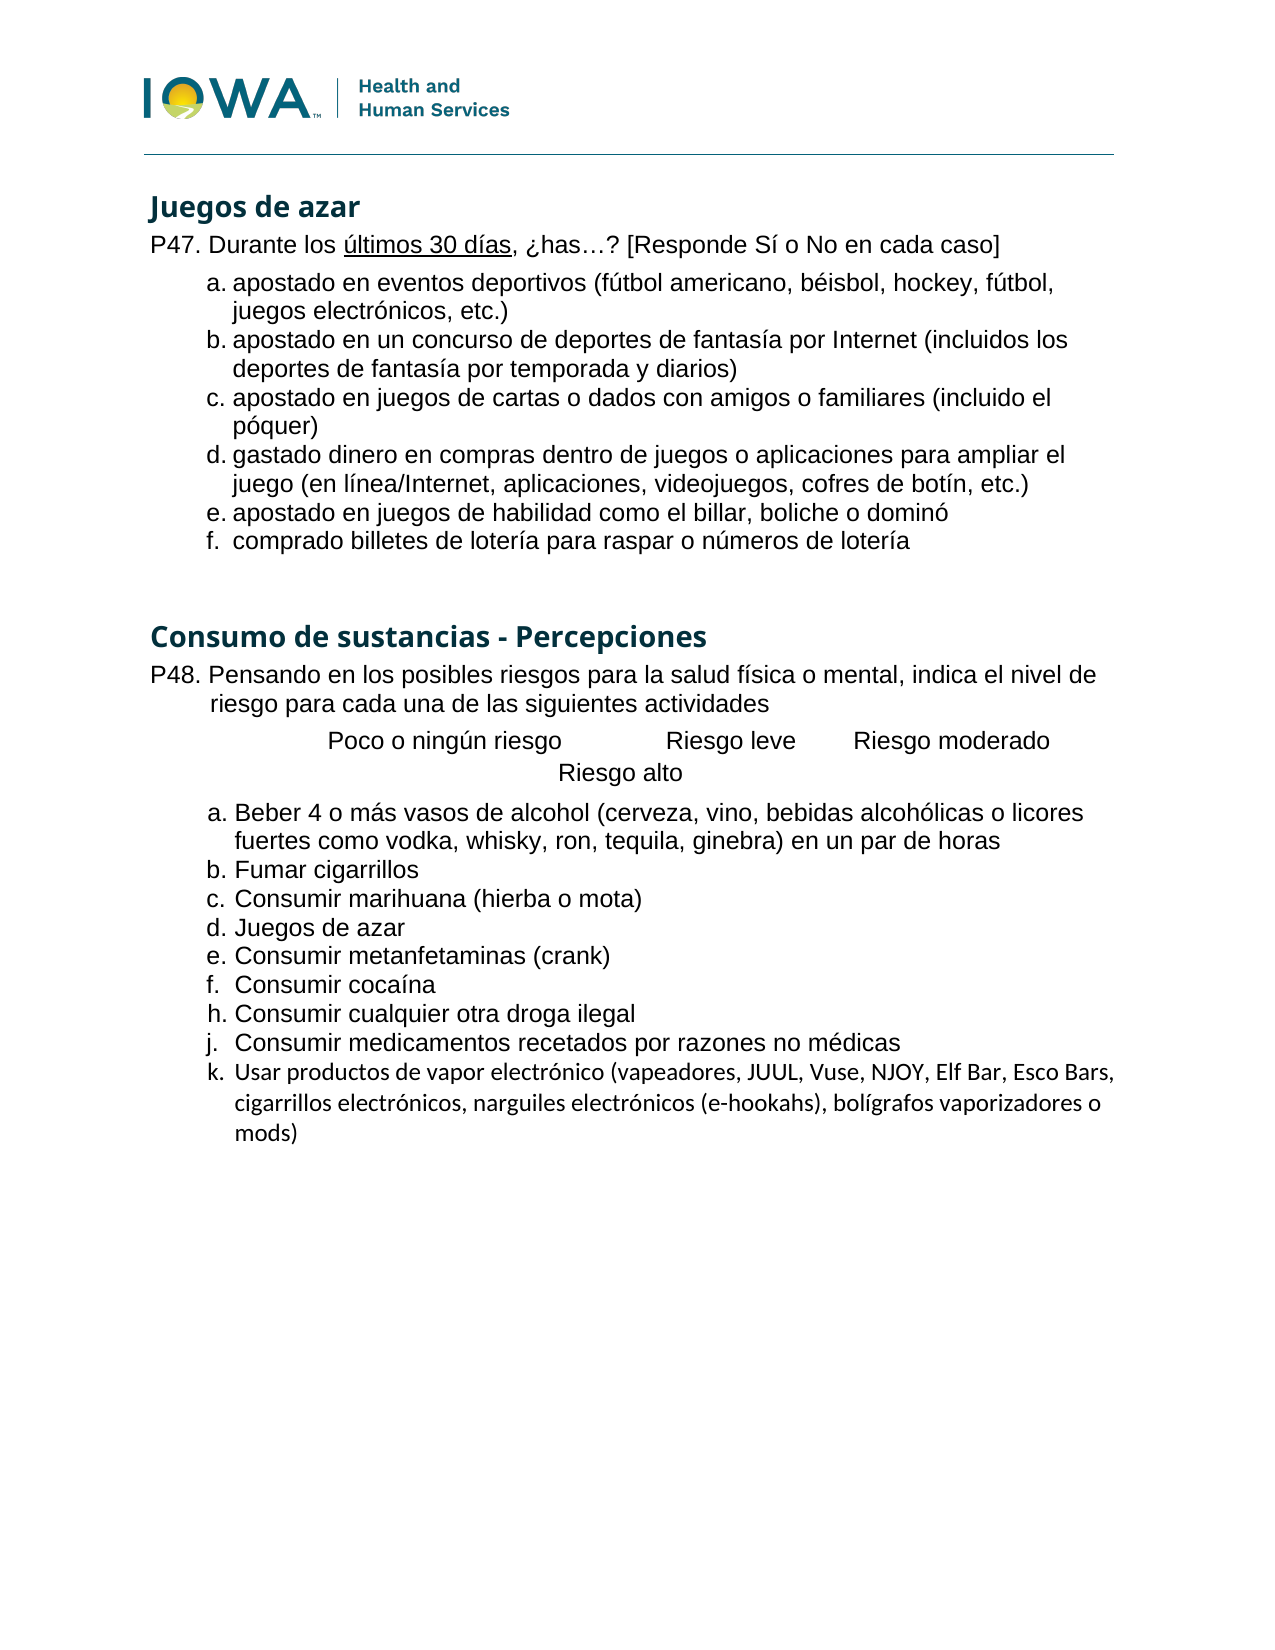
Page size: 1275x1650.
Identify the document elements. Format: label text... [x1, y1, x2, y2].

text k. Usar productos de vapor electrónico (vapeadores, JUUL, Vuse, NJOY, Elf Bar, Esco Bars, cigarrillos electrónicos, narguiles electrónicos (e-hookahs), bolígrafos vaporizadores o mods) [207, 1056, 1125, 1148]
subtitle Juegos de azar [150, 187, 1125, 226]
text b. Fumar cigarrillos [206, 855, 1125, 884]
text a. Beber 4 o más vasos de alcohol (cerveza, vino, bebidas alcohólicas o licores fuertes como vodka, whisky, ron, tequila, ginebra) en un par de horas [207, 798, 1125, 855]
text f. comprado billetes de lotería para raspar o números de lotería [206, 526, 1125, 555]
text f. Consumir cocaína [206, 970, 1125, 999]
text e. apostado en juegos de habilidad como el billar, boliche o dominó [206, 497, 1125, 526]
text b. apostado en un concurso de deportes de fantasía por Internet (incluidos los deportes de fantasía por temporada y diarios) [206, 325, 1125, 382]
text a. apostado en eventos deportivos (fútbol americano, béisbol, hockey, fútbol, juegos electrónicos, etc.) [206, 267, 1125, 325]
text h. Consumir cualquier otra droga ilegal [207, 999, 1125, 1028]
text P48. Pensando en los posibles riesgos para la salud física o mental, indica el nivel de riesgo para cada una de las siguientes actividades [150, 660, 1125, 718]
text P47. Durante los últimos 30 días, ¿has…? [Responde Sí o No en cada caso] [150, 230, 1125, 259]
text e. Consumir metanfetaminas (crank) [206, 941, 1125, 970]
picture [143, 77, 510, 119]
subtitle Consumo de sustancias - Percepciones [150, 617, 1125, 656]
text d. Juegos de azar [206, 913, 1125, 941]
text j. Consumir medicamentos recetados por razones no médicas [206, 1028, 1125, 1056]
text d. gastado dinero en compras dentro de juegos o aplicaciones para ampliar el juego (en línea/Internet, aplicaciones, videojuegos, cofres de botín, etc.) [206, 440, 1125, 497]
text c. apostado en juegos de cartas o dados con amigos o familiares (incluido el póquer) [206, 382, 1125, 440]
text Poco o ningún riesgo Riesgo leve Riesgo moderado Riesgo alto [327, 726, 1125, 786]
text c. Consumir marihuana (hierba o mota) [206, 884, 1125, 913]
